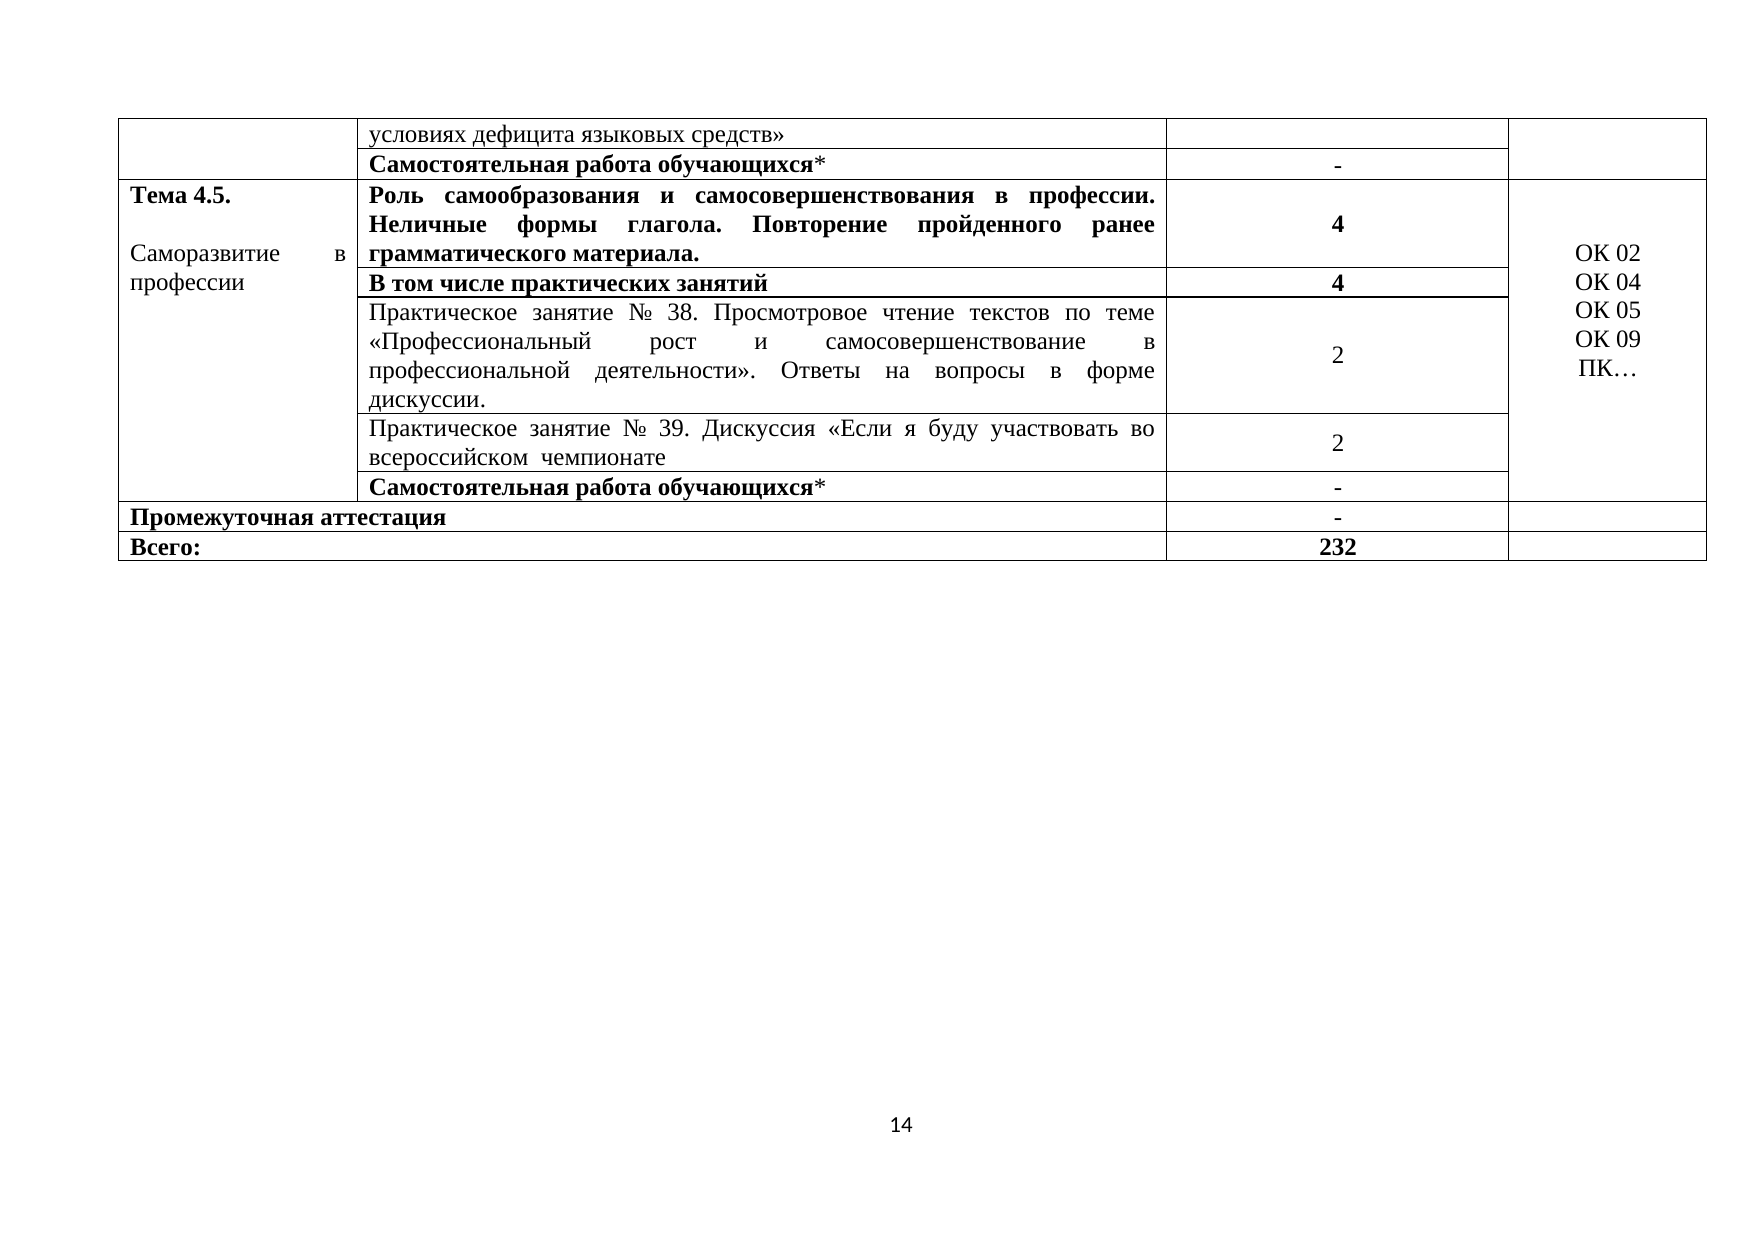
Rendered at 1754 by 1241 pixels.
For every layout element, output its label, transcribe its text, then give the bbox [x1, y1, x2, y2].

table_cell Самостоятельная работа обучающихся* [358, 149, 1166, 179]
table_cell 2 [1167, 414, 1508, 471]
table_cell Всего: [119, 532, 1166, 560]
table_cell В том числе практических занятий [358, 268, 1166, 296]
table_cell Практическое занятие № 39. Дискуссия «Если я буду участвовать во всероссийском чемпионате [358, 414, 1166, 471]
table_cell ОК 02 ОК 04 ОК 05 ОК 09 ПК… [1509, 180, 1706, 501]
table_cell [1509, 502, 1706, 531]
table_cell 4 [1167, 268, 1508, 296]
table_cell - [1167, 472, 1508, 501]
table_cell - [1167, 149, 1508, 179]
table_cell Промежуточная аттестация [119, 502, 1166, 531]
table_cell Самостоятельная работа обучающихся* [358, 472, 1166, 501]
table_cell Тема 4.5. Саморазвитие в профессии [119, 180, 357, 501]
table_cell 4 [1167, 180, 1508, 267]
table_cell 2 [1167, 119, 1508, 148]
table_cell - [1167, 502, 1508, 531]
table_cell [1509, 532, 1706, 560]
table_cell Практическое занятие № 38. Просмотровое чтение текстов по теме «Профессиональный рост и самосовершенствование в профессиональной деятельности». Ответы на вопросы в форме дискуссии. [358, 298, 1166, 412]
table_cell Роль самообразования и самосовершенствования в профессии. Неличные формы глагола. Повторение пройденного ранее грамматического материала. [358, 180, 1166, 267]
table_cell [358, 119, 1166, 148]
table_cell 232 [1167, 532, 1508, 560]
table_cell 2 [1167, 298, 1508, 412]
